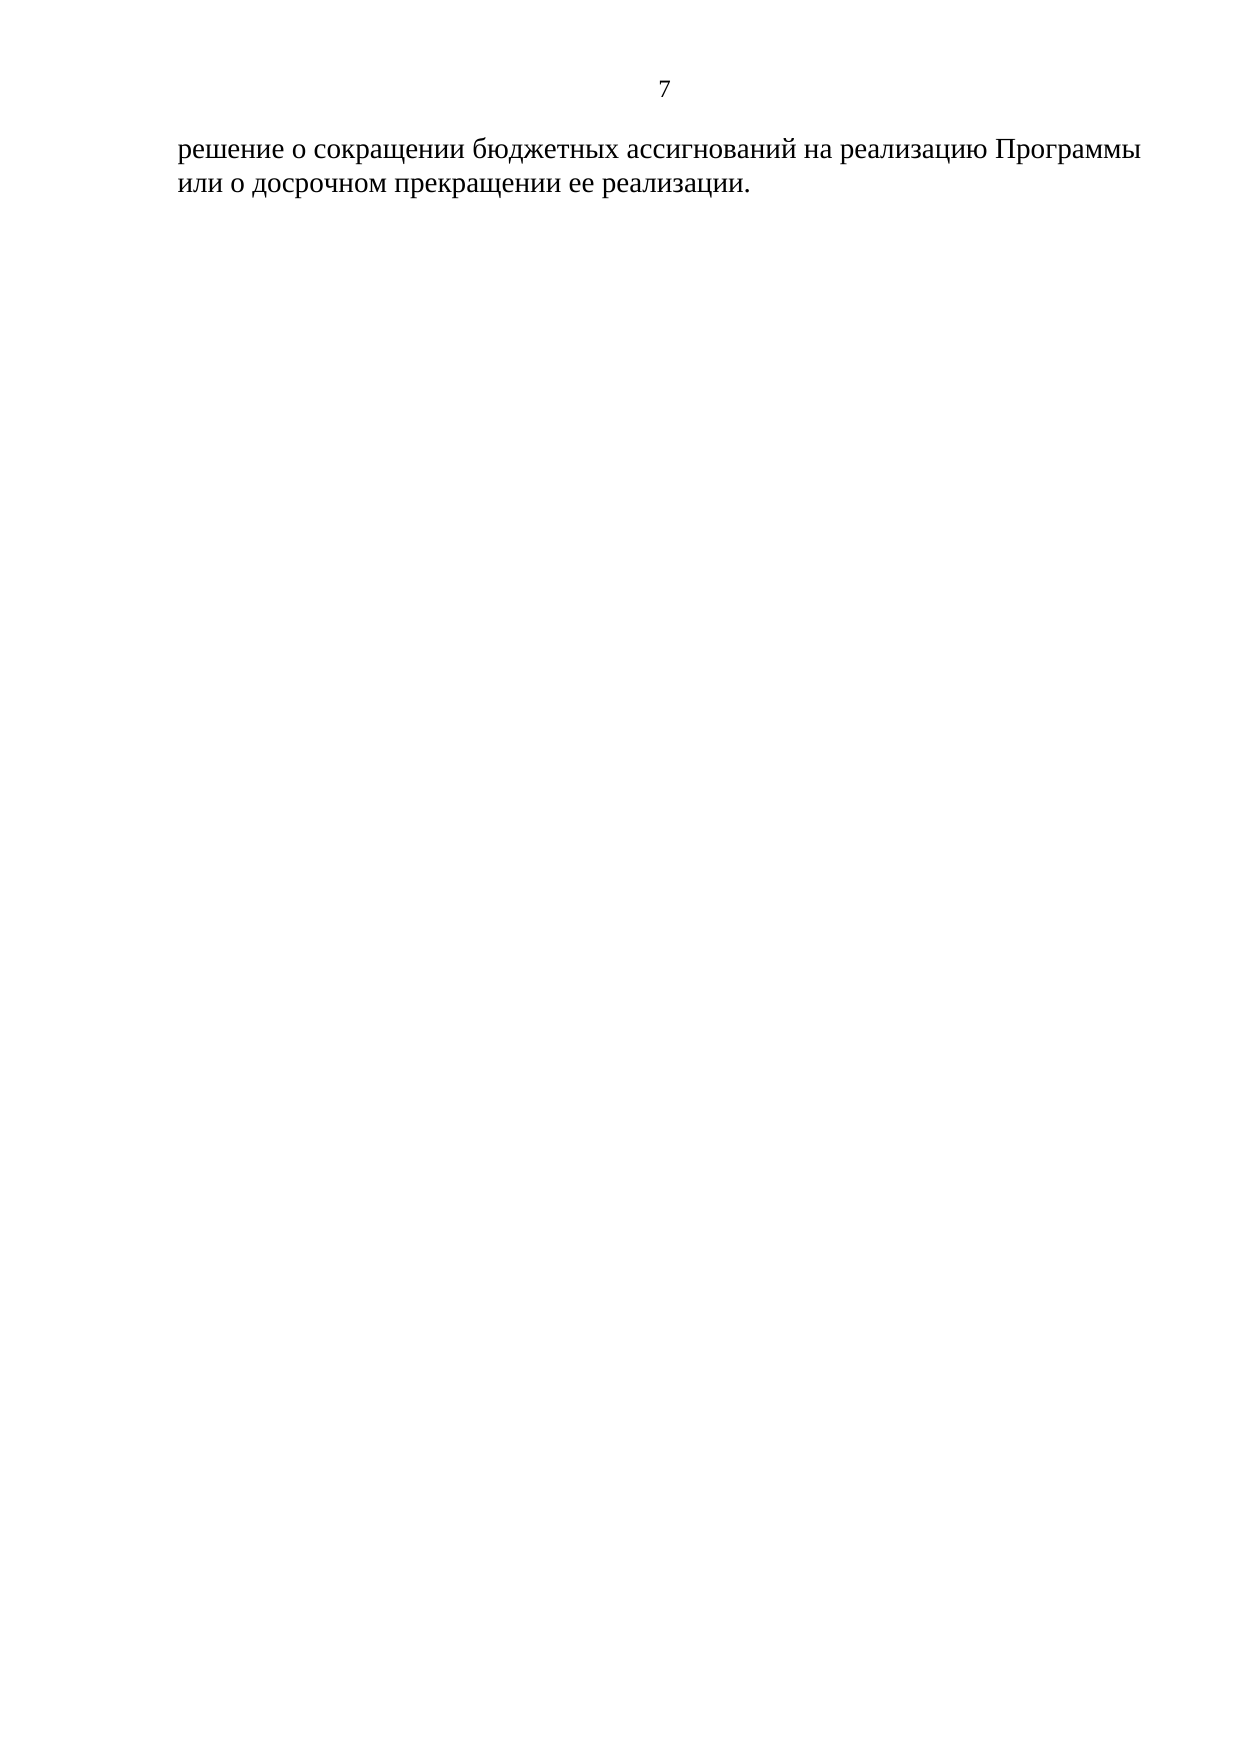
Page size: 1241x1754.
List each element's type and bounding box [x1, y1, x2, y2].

text [177, 131, 1152, 198]
